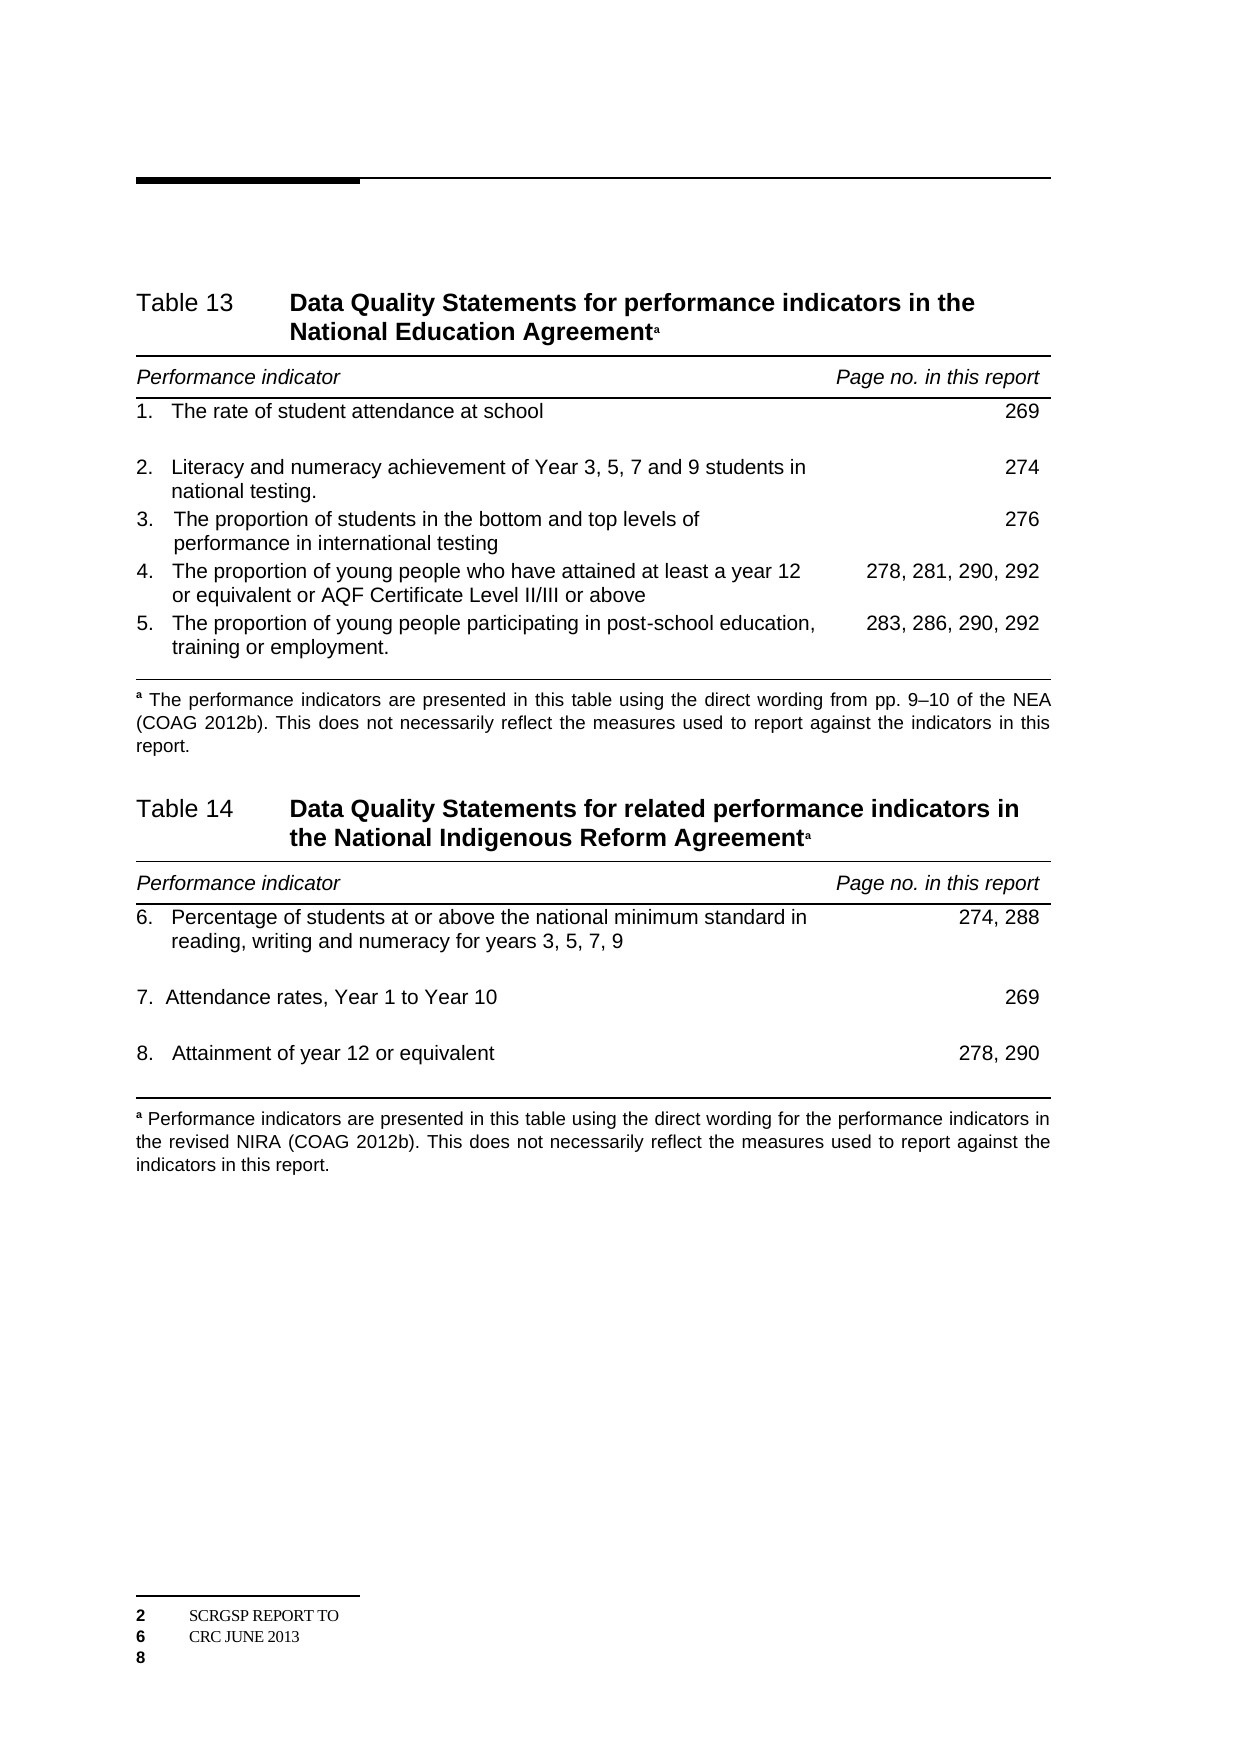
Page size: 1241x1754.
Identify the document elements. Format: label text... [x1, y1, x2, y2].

table_cell 6. Percentage of students at or above the national minimum standard in reading, writing and numeracy for years 3, 5, 7, 9 [136, 905, 830, 985]
table_cell 283, 286, 290, 292 [830, 611, 1051, 678]
table_cell 5. The proportion of young people participating in post-school education, training or employment. [136, 611, 830, 678]
table_cell 278, 290 [830, 1041, 1051, 1097]
table_cell 4. The proportion of young people who have attained at least a year 12 or equivalent or AQF Certificate Level II/III or above [136, 559, 830, 611]
table_cell 278, 281, 290, 292 [830, 559, 1051, 611]
table_header Page no. in this report [830, 357, 1051, 397]
table_cell 1. The rate of student attendance at school [136, 399, 830, 455]
table_cell 269 [830, 399, 1051, 455]
table_cell 274 [830, 455, 1051, 507]
text a The performance indicators are presented in this table using the direct wording from pp. 9–10 of the NEA (COAG 2012b). This does not necessarily reflect the measures used to report against the indicators in this report. [136, 688, 1051, 757]
table_cell 3. The proportion of students in the bottom and top levels of performance in international testing [136, 507, 830, 559]
table_header Performance indicator [136, 357, 830, 397]
table_header Performance indicator [136, 862, 830, 903]
table_cell 8. Attainment of year 12 or equivalent [136, 1041, 830, 1097]
text a Performance indicators are presented in this table using the direct wording for the performance indicators in the revised NIRA (COAG 2012b). This does not necessarily reflect the measures used to report against the indicators in this report. [136, 1107, 1051, 1176]
table_cell 269 [830, 985, 1051, 1041]
table_cell 7. Attendance rates, Year 1 to Year 10 [136, 985, 830, 1041]
title Table 13 Data Quality Statements for performance indicators in the National Education Agreementa [136, 288, 1051, 347]
table_header Page no. in this report [830, 862, 1051, 903]
table_cell 274, 288 [830, 905, 1051, 985]
table_cell 2. Literacy and numeracy achievement of Year 3, 5, 7 and 9 students in national testing. [136, 455, 830, 507]
title Table 14 Data Quality Statements for related performance indicators in the National Indigenous Reform Agreementa [136, 794, 1051, 852]
table_cell 276 [830, 507, 1051, 559]
